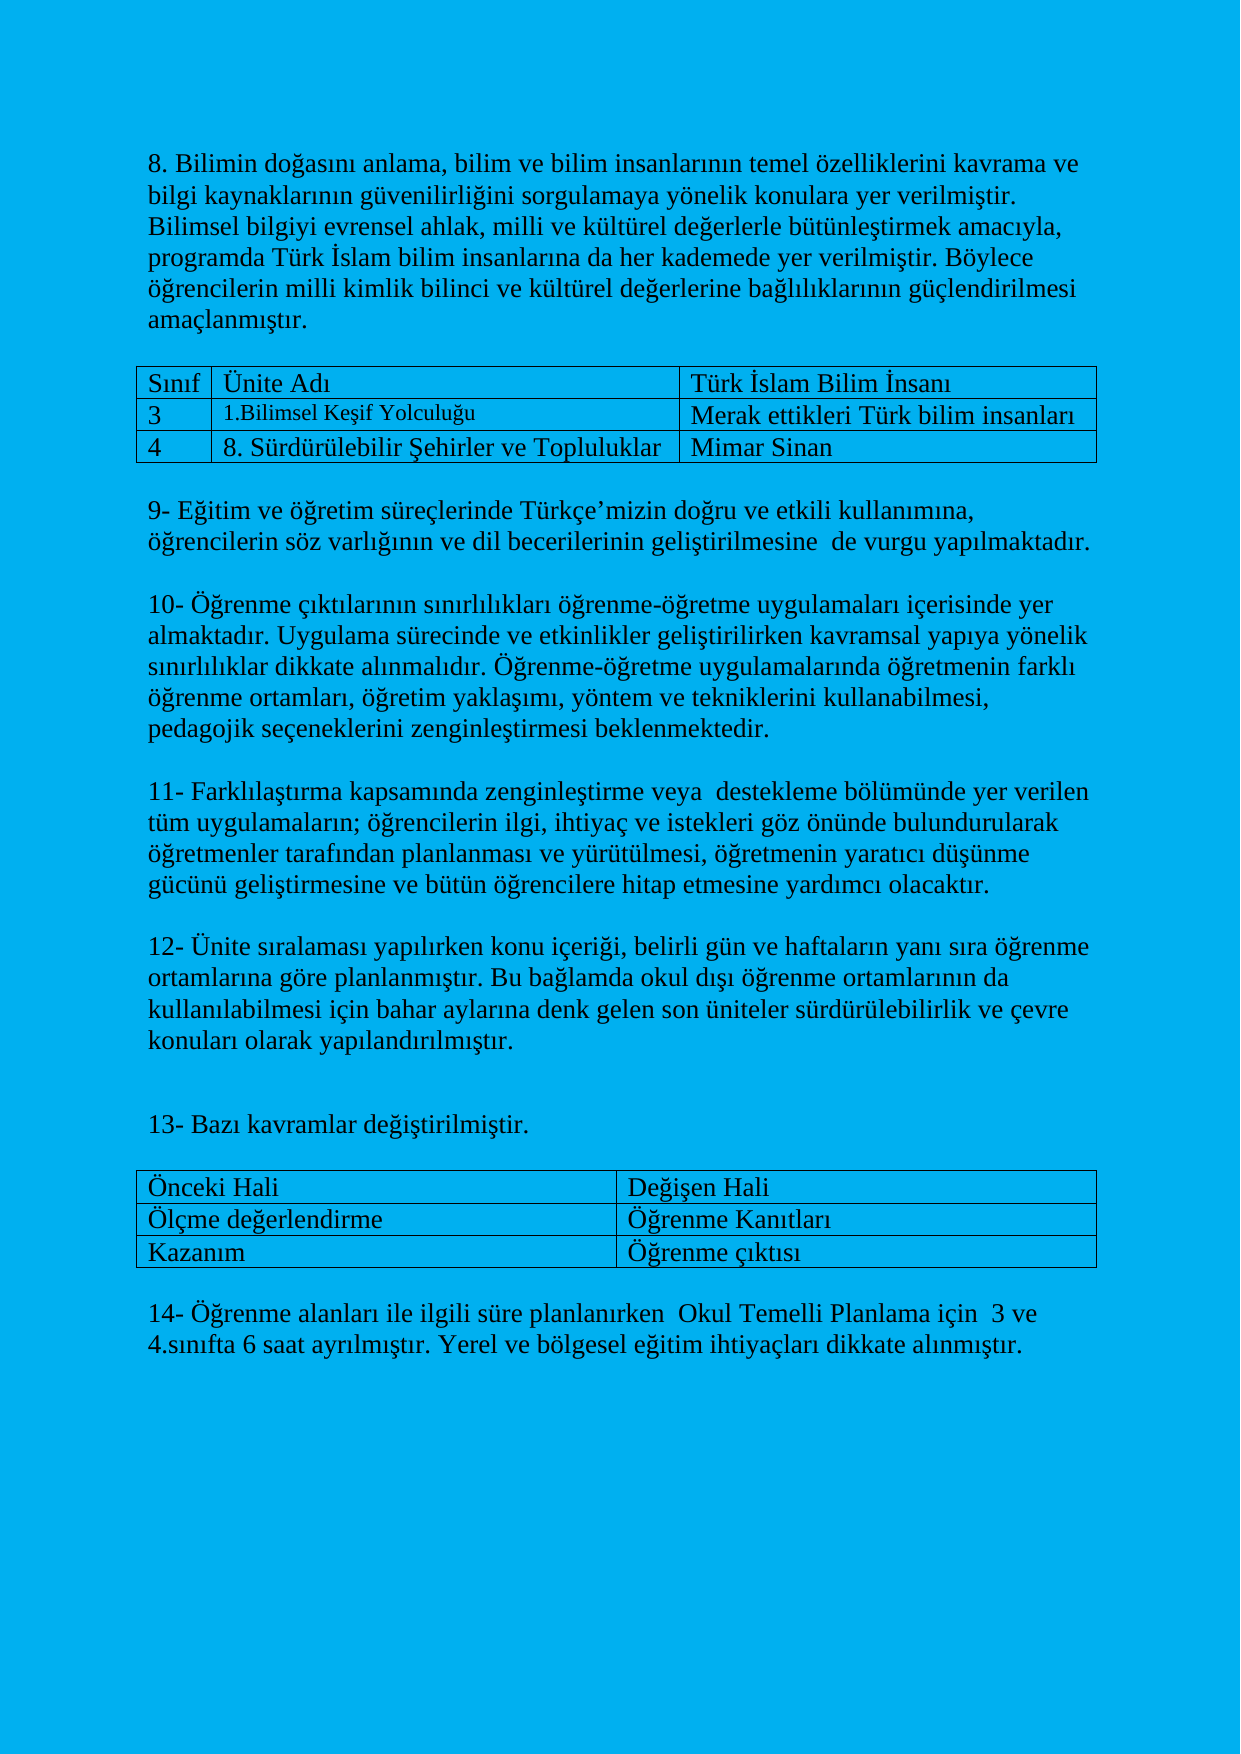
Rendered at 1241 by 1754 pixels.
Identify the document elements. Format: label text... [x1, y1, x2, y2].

table_cell Kazanım [137, 1236, 616, 1267]
text 13- Bazı kavramlar değiştirilmiştir. [148, 1108, 1093, 1139]
text 14- Öğrenme alanları ile ilgili süre planlanırken Okul Temelli Planlama için 3 ve 4.sınıfta 6 saat ayrılmıştır. Yerel ve bölgesel eğitim ihtiyaçları dikkate alınmıştır. [148, 1297, 1093, 1359]
text 12- Ünite sıralaması yapılırken konu içeriği, belirli gün ve haftaların yanı sıra öğrenme ortamlarına göre planlanmıştır. Bu bağlamda okul dışı öğrenme ortamlarının da kullanılabilmesi için bahar aylarına denk gelen son üniteler sürdürülebilirlik ve çevre konuları olarak yapılandırılmıştır. [148, 930, 1093, 1055]
table_header Önceki Hali [137, 1171, 616, 1202]
table_cell 3 [137, 399, 211, 430]
table_header Türk İslam Bilim İnsanı [680, 367, 1096, 398]
table_cell Merak ettikleri Türk bilim insanları [680, 399, 1096, 430]
text 10- Öğrenme çıktılarının sınırlılıkları öğrenme-öğretme uygulamaları içerisinde yer almaktadır. Uygulama sürecinde ve etkinlikler geliştirilirken kavramsal yapıya yönelik sınırlılıklar dikkate alınmalıdır. Öğrenme-öğretme uygulamalarında öğretmenin farklı öğrenme ortamları, öğretim yaklaşımı, yöntem ve tekniklerini kullanabilmesi, pedagojik seçeneklerini zenginleştirmesi beklenmektedir. [148, 588, 1093, 743]
table_cell Mimar Sinan [680, 431, 1096, 462]
text 8. Bilimin doğasını anlama, bilim ve bilim insanlarının temel özelliklerini kavrama ve bilgi kaynaklarının güvenilirliğini sorgulamaya yönelik konulara yer verilmiştir. Bilimsel bilgiyi evrensel ahlak, milli ve kültürel değerlerle bütünleştirmek amacıyla, programda Türk İslam bilim insanlarına da her kademede yer verilmiştir. Böylece öğrencilerin milli kimlik bilinci ve kültürel değerlerine bağlılıklarının güçlendirilmesi amaçlanmıştır. [148, 148, 1093, 334]
table_header Sınıf [137, 367, 211, 398]
table_cell Ölçme değerlendirme [137, 1204, 616, 1235]
table_cell 1.Bilimsel Keşif Yolculuğu [212, 399, 679, 430]
table_cell Öğrenme Kanıtları [617, 1204, 1096, 1235]
table_cell 4 [137, 431, 211, 462]
table_header Değişen Hali [617, 1171, 1096, 1202]
text 9- Eğitim ve öğretim süreçlerinde Türkçe’mizin doğru ve etkili kullanımına, öğrencilerin söz varlığının ve dil becerilerinin geliştirilmesine de vurgu yapılmaktadır. [148, 494, 1093, 557]
table_header Ünite Adı [212, 367, 679, 398]
table_cell 8. Sürdürülebilir Şehirler ve Topluluklar [212, 431, 679, 462]
table_cell Öğrenme çıktısı [617, 1236, 1096, 1267]
text 11- Farklılaştırma kapsamında zenginleştirme veya destekleme bölümünde yer verilen tüm uygulamaların; öğrencilerin ilgi, ihtiyaç ve istekleri göz önünde bulundurularak öğretmenler tarafından planlanması ve yürütülmesi, öğretmenin yaratıcı düşünme gücünü geliştirmesine ve bütün öğrencilere hitap etmesine yardımcı olacaktır. [148, 775, 1093, 899]
